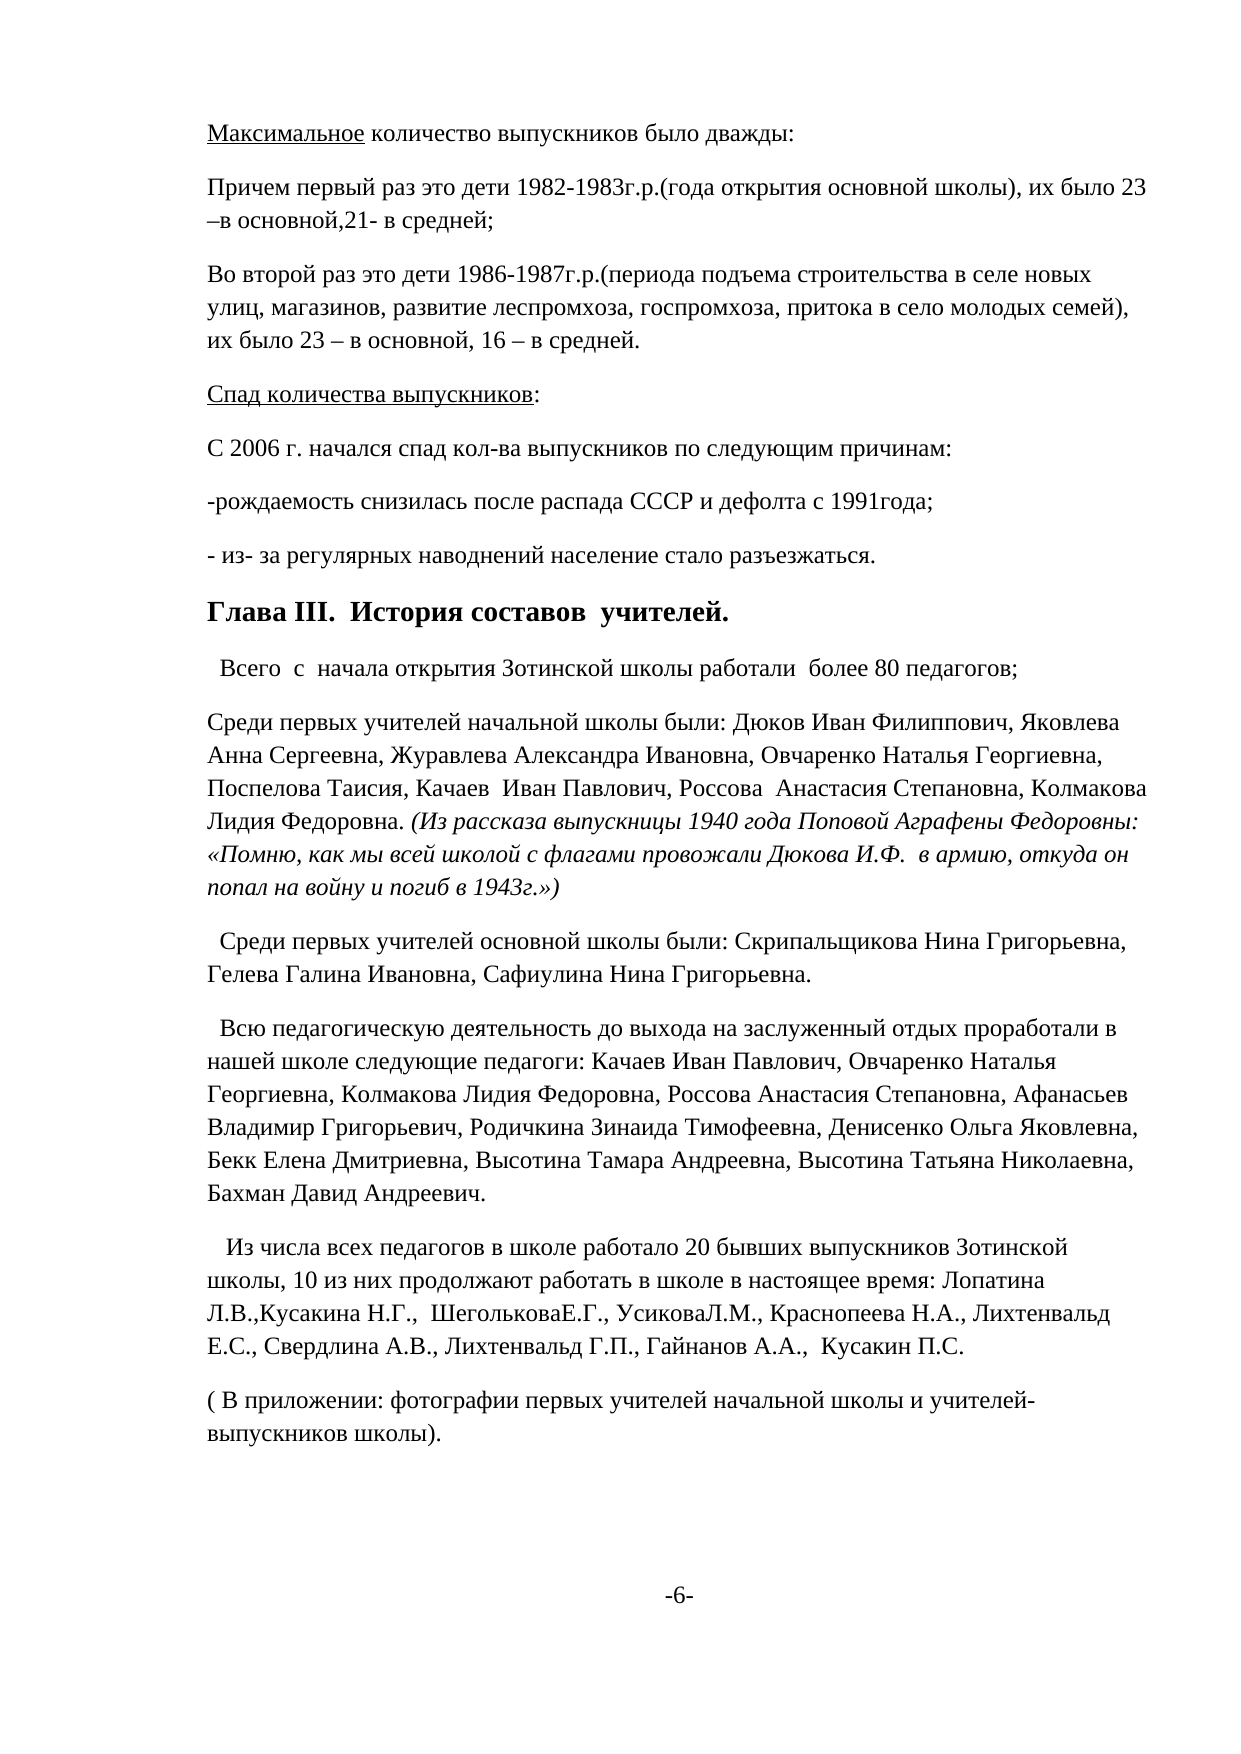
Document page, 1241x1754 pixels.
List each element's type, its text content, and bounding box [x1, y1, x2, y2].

text Всего с начала открытия Зотинской школы работали более 80 педагогов; [207, 653, 1152, 682]
text Всю педагогическую деятельность до выхода на заслуженный отдых проработали в нашей школе следующие педагоги: Качаев Иван Павлович, Овчаренко Наталья Георгиевна, Колмакова Лидия Федоровна, Россова Анастасия Степановна, Афанасьев Владимир Григорьевич, Родичкина Зинаида Тимофеевна, Денисенко Ольга Яковлевна, Бекк Елена Дмитриевна, Высотина Тамара Андреевна, Высотина Татьяна Николаевна, Бахман Давид Андреевич. [207, 1013, 1152, 1207]
text -рождаемость снизилась после распада СССР и дефолта с 1991года; [207, 486, 1152, 515]
text Во второй раз это дети 1986-1987г.р.(периода подъема строительства в селе новых улиц, магазинов, развитие леспромхоза, госпромхоза, притока в село молодых семей), их было 23 – в основной, 16 – в средней. [207, 259, 1152, 354]
text С 2006 г. начался спад кол-ва выпускников по следующим причинам: [207, 433, 1152, 461]
text Причем первый раз это дети 1982-1983г.р.(года открытия основной школы), их было 23 –в основной,21- в средней; [207, 172, 1152, 234]
text ( В приложении: фотографии первых учителей начальной школы и учителей- выпускников школы). [207, 1385, 1152, 1447]
text -6- [207, 1580, 1152, 1608]
text Из числа всех педагогов в школе работало 20 бывших выпускников Зотинской школы, 10 из них продолжают работать в школе в настоящее время: Лопатина Л.В.,Кусакина Н.Г., ШегольковаЕ.Г., УсиковаЛ.М., Краснопеева Н.А., Лихтенвальд Е.С., Свердлина А.В., Лихтенвальд Г.П., Гайнанов А.А., Кусакин П.С. [207, 1232, 1152, 1360]
text Среди первых учителей начальной школы были: Дюков Иван Филиппович, Яковлева Анна Сергеевна, Журавлева Александра Ивановна, Овчаренко Наталья Георгиевна, Поспелова Таисия, Качаев Иван Павлович, Россова Анастасия Степановна, Колмакова Лидия Федоровна. (Из рассказа выпускницы 1940 года Поповой Аграфены Федоровны: «Помню, как мы всей школой с флагами провожали Дюкова И.Ф. в армию, откуда он попал на войну и погиб в 1943г.») [207, 707, 1152, 901]
text Глава III. История составов учителей. [207, 594, 1152, 628]
text - из- за регулярных наводнений население стало разъезжаться. [207, 540, 1152, 569]
text Спад количества выпускников: [207, 379, 1152, 407]
text Среди первых учителей основной школы были: Скрипальщикова Нина Григорьевна, Гелева Галина Ивановна, Сафиулина Нина Григорьевна. [207, 926, 1152, 988]
text Максимальное количество выпускников было дважды: [207, 118, 1152, 147]
